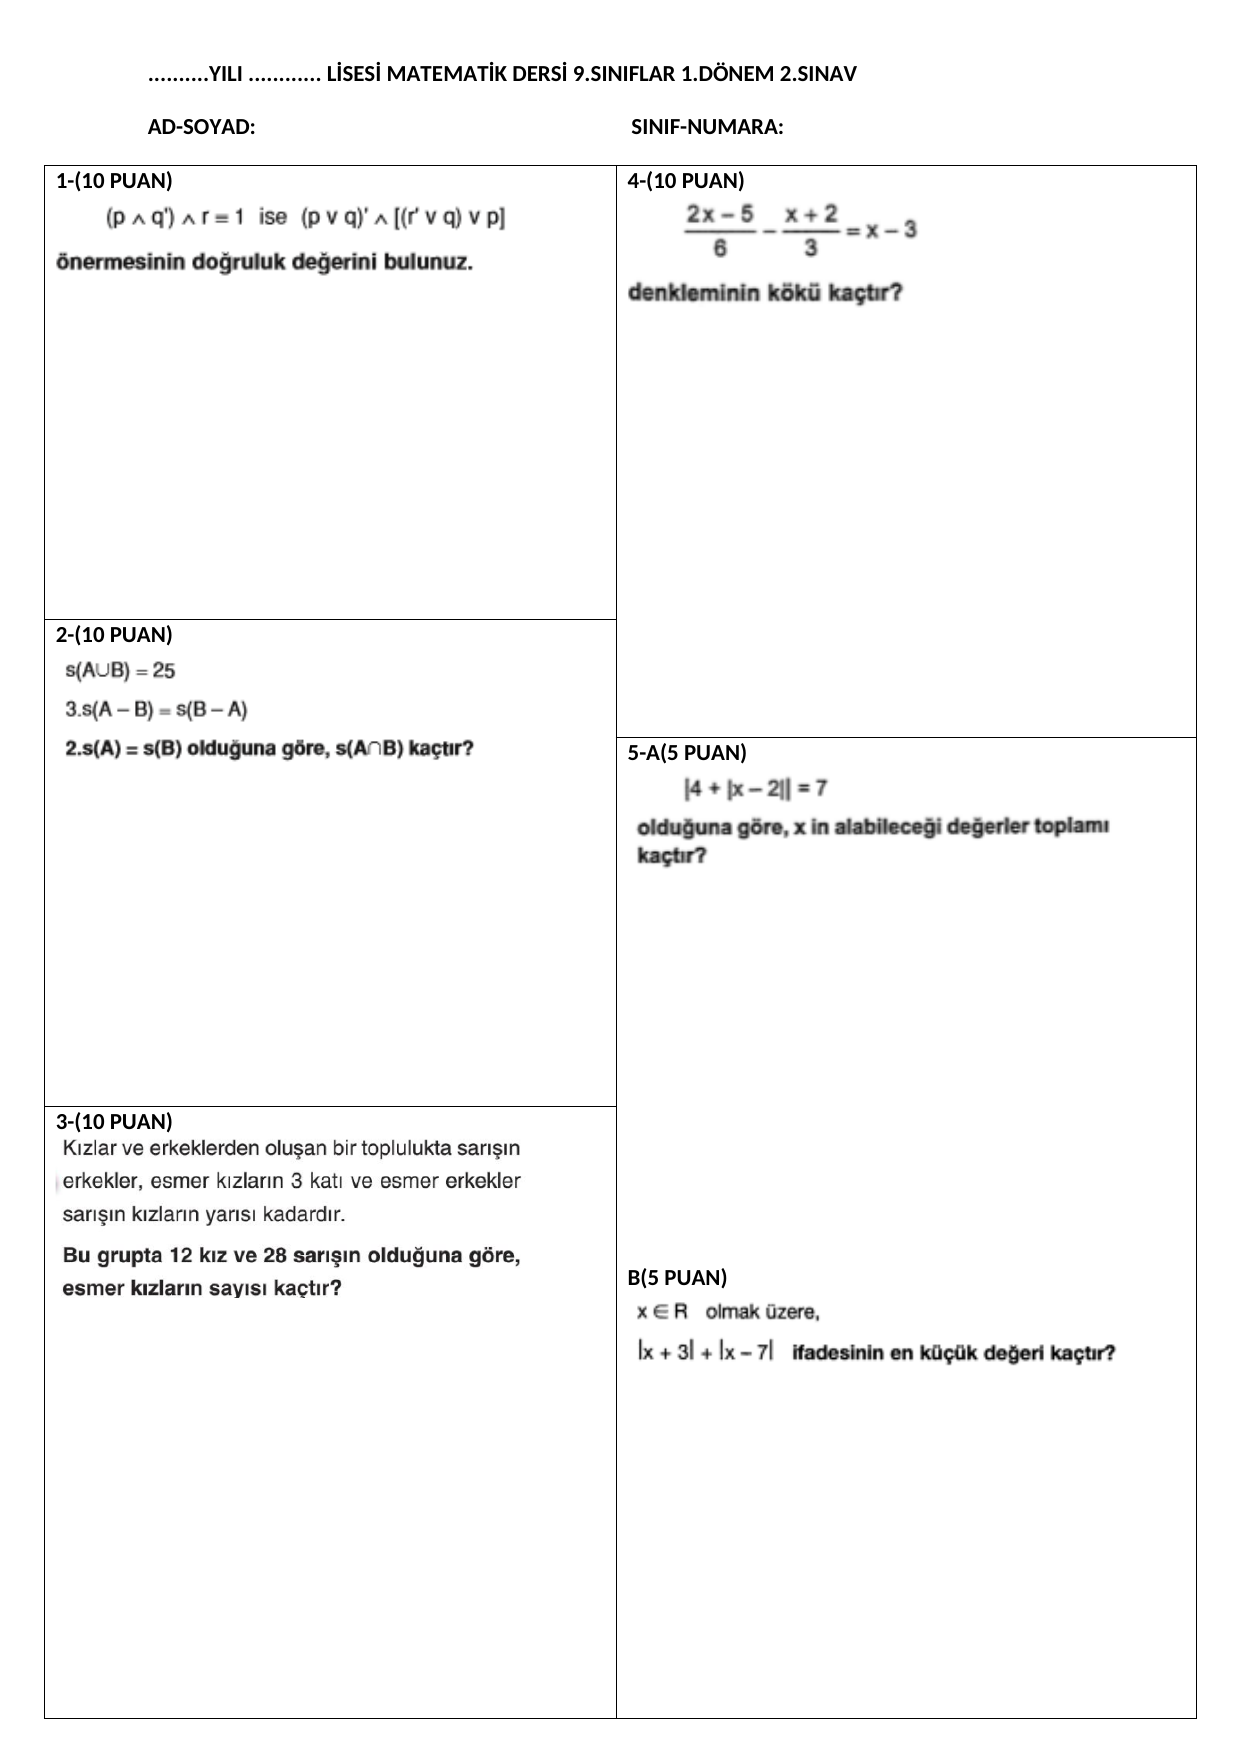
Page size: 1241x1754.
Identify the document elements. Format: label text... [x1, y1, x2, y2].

text AD-SOYAD: SINIF-NUMARA: [148, 112, 1092, 140]
picture [55, 648, 480, 770]
picture [627, 1290, 1120, 1380]
table_cell 2-(10 PUAN) [45, 620, 616, 1106]
picture [55, 1135, 527, 1298]
picture [627, 194, 930, 318]
text ..........YILI ............ LİSESİ MATEMATİK DERSİ 9.SINIFLAR 1.DÖNEM 2.SINAV [148, 59, 1092, 87]
table_cell 3-(10 PUAN) [45, 1107, 616, 1718]
table_header 1-(10 PUAN) [45, 166, 616, 619]
table_header 4-(10 PUAN) https://www.sorubak.com/ [617, 166, 1196, 737]
picture [55, 194, 515, 283]
picture [627, 766, 1125, 871]
table_cell 5-A(5 PUAN) B(5 PUAN) [617, 738, 1196, 1718]
